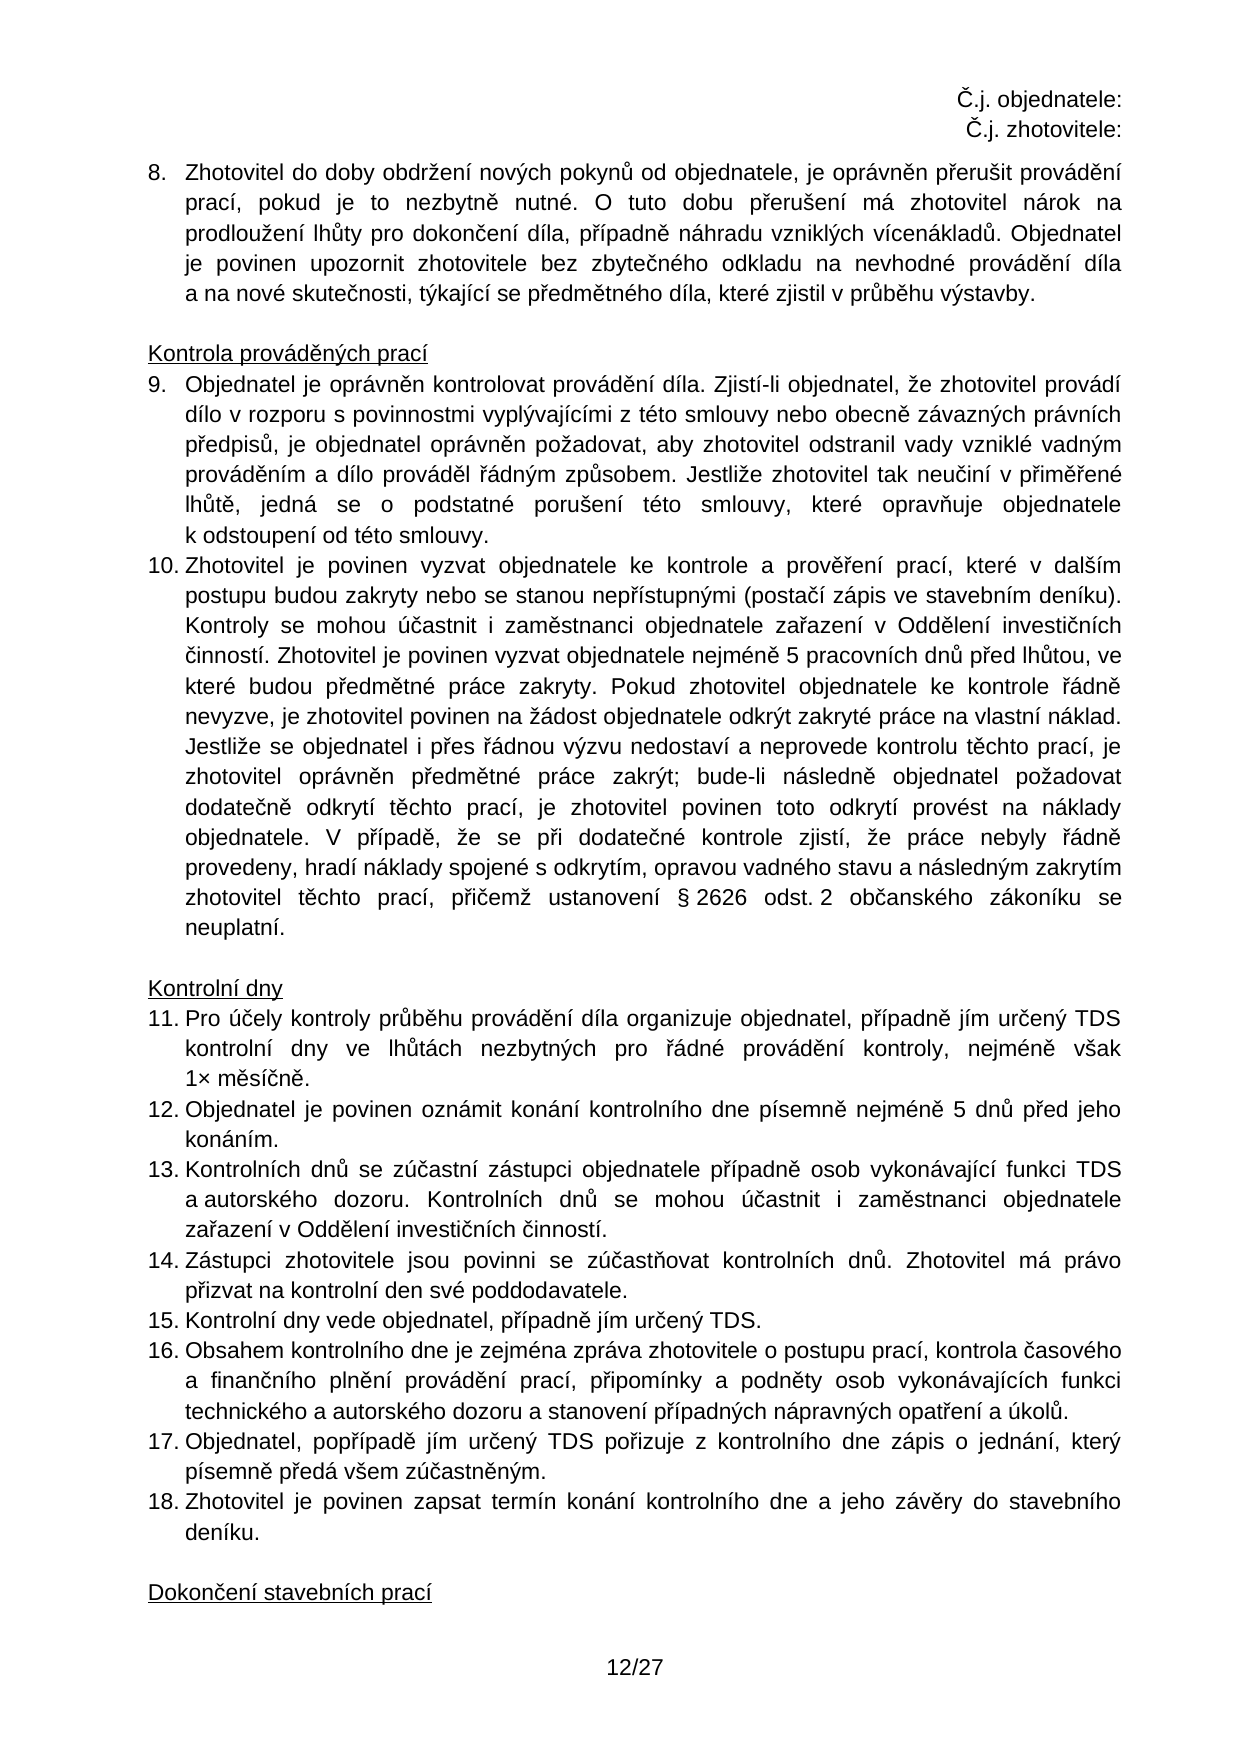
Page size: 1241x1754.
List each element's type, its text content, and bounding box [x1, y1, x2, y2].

list Obsahem kontrolního dne je zejména zpráva zhotovitele o postupu prací, kontrola časového a finančního plnění provádění prací, připomínky a podněty osob vykonávajících funkci technického a autorského dozoru a stanovení případných nápravných opatření a úkolů. [148, 1337, 1122, 1424]
list Kontrolní dny vede objednatel, případně jím určený TDS. [148, 1307, 1122, 1333]
list Objednatel je oprávněn kontrolovat provádění díla. Zjistí-li objednatel, že zhotovitel provádí dílo v rozporu s povinnostmi vyplývajícími z této smlouvy nebo obecně závazných právních předpisů, je objednatel oprávněn požadovat, aby zhotovitel odstranil vady vzniklé vadným prováděním a dílo prováděl řádným způsobem. Jestliže zhotovitel tak neučiní v přiměřené lhůtě, jedná se o podstatné porušení této smlouvy, které opravňuje objednatele k odstoupení od této smlouvy. [148, 371, 1122, 548]
list Pro účely kontroly průběhu provádění díla organizuje objednatel, případně jím určený TDS kontrolní dny ve lhůtách nezbytných pro řádné provádění kontroly, nejméně však 1× měsíčně. [148, 1005, 1122, 1092]
text Dokončení stavebních prací [148, 1579, 1122, 1605]
list Zástupci zhotovitele jsou povinni se zúčastňovat kontrolních dnů. Zhotovitel má právo přizvat na kontrolní den své poddodavatele. [148, 1247, 1122, 1303]
list Objednatel je povinen oznámit konání kontrolního dne písemně nejméně 5 dnů před jeho konáním. [148, 1096, 1122, 1152]
list Zhotovitel do doby obdržení nových pokynů od objednatele, je oprávněn přerušit provádění prací, pokud je to nezbytně nutné. O tuto dobu přerušení má zhotovitel nárok na prodloužení lhůty pro dokončení díla, případně náhradu vzniklých vícenákladů. Objednatel je povinen upozornit zhotovitele bez zbytečného odkladu na nevhodné provádění díla a na nové skutečnosti, týkající se předmětného díla, které zjistil v průběhu výstavby. [148, 159, 1122, 306]
text Kontrola prováděných prací [148, 340, 1122, 367]
list Kontrolních dnů se zúčastní zástupci objednatele případně osob vykonávající funkci TDS a autorského dozoru. Kontrolních dnů se mohou účastnit i zaměstnanci objednatele zařazení v Oddělení investičních činností. [148, 1156, 1122, 1243]
list Zhotovitel je povinen zapsat termín konání kontrolního dne a jeho závěry do stavebního deníku. [148, 1488, 1122, 1545]
list Objednatel, popřípadě jím určený TDS pořizuje z kontrolního dne zápis o jednání, který písemně předá všem zúčastněným. [148, 1428, 1122, 1484]
list Zhotovitel je povinen vyzvat objednatele ke kontrole a prověření prací, které v dalším postupu budou zakryty nebo se stanou nepřístupnými (postačí zápis ve stavebním deníku). Kontroly se mohou účastnit i zaměstnanci objednatele zařazení v Oddělení investičních činností. Zhotovitel je povinen vyzvat objednatele nejméně 5 pracovních dnů před lhůtou, ve které budou předmětné práce zakryty. Pokud zhotovitel objednatele ke kontrole řádně nevyzve, je zhotovitel povinen na žádost objednatele odkrýt zakryté práce na vlastní náklad. Jestliže se objednatel i přes řádnou výzvu nedostaví a neprovede kontrolu těchto prací, je zhotovitel oprávněn předmětné práce zakrýt; bude-li následně objednatel požadovat dodatečně odkrytí těchto prací, je zhotovitel povinen toto odkrytí provést na náklady objednatele. V případě, že se při dodatečné kontrole zjistí, že práce nebyly řádně provedeny, hradí náklady spojené s odkrytím, opravou vadného stavu a následným zakrytím zhotovitel těchto prací, přičemž ustanovení § 2626 odst. 2 občanského zákoníku se neuplatní. [148, 552, 1122, 941]
text Kontrolní dny [148, 975, 1122, 1001]
